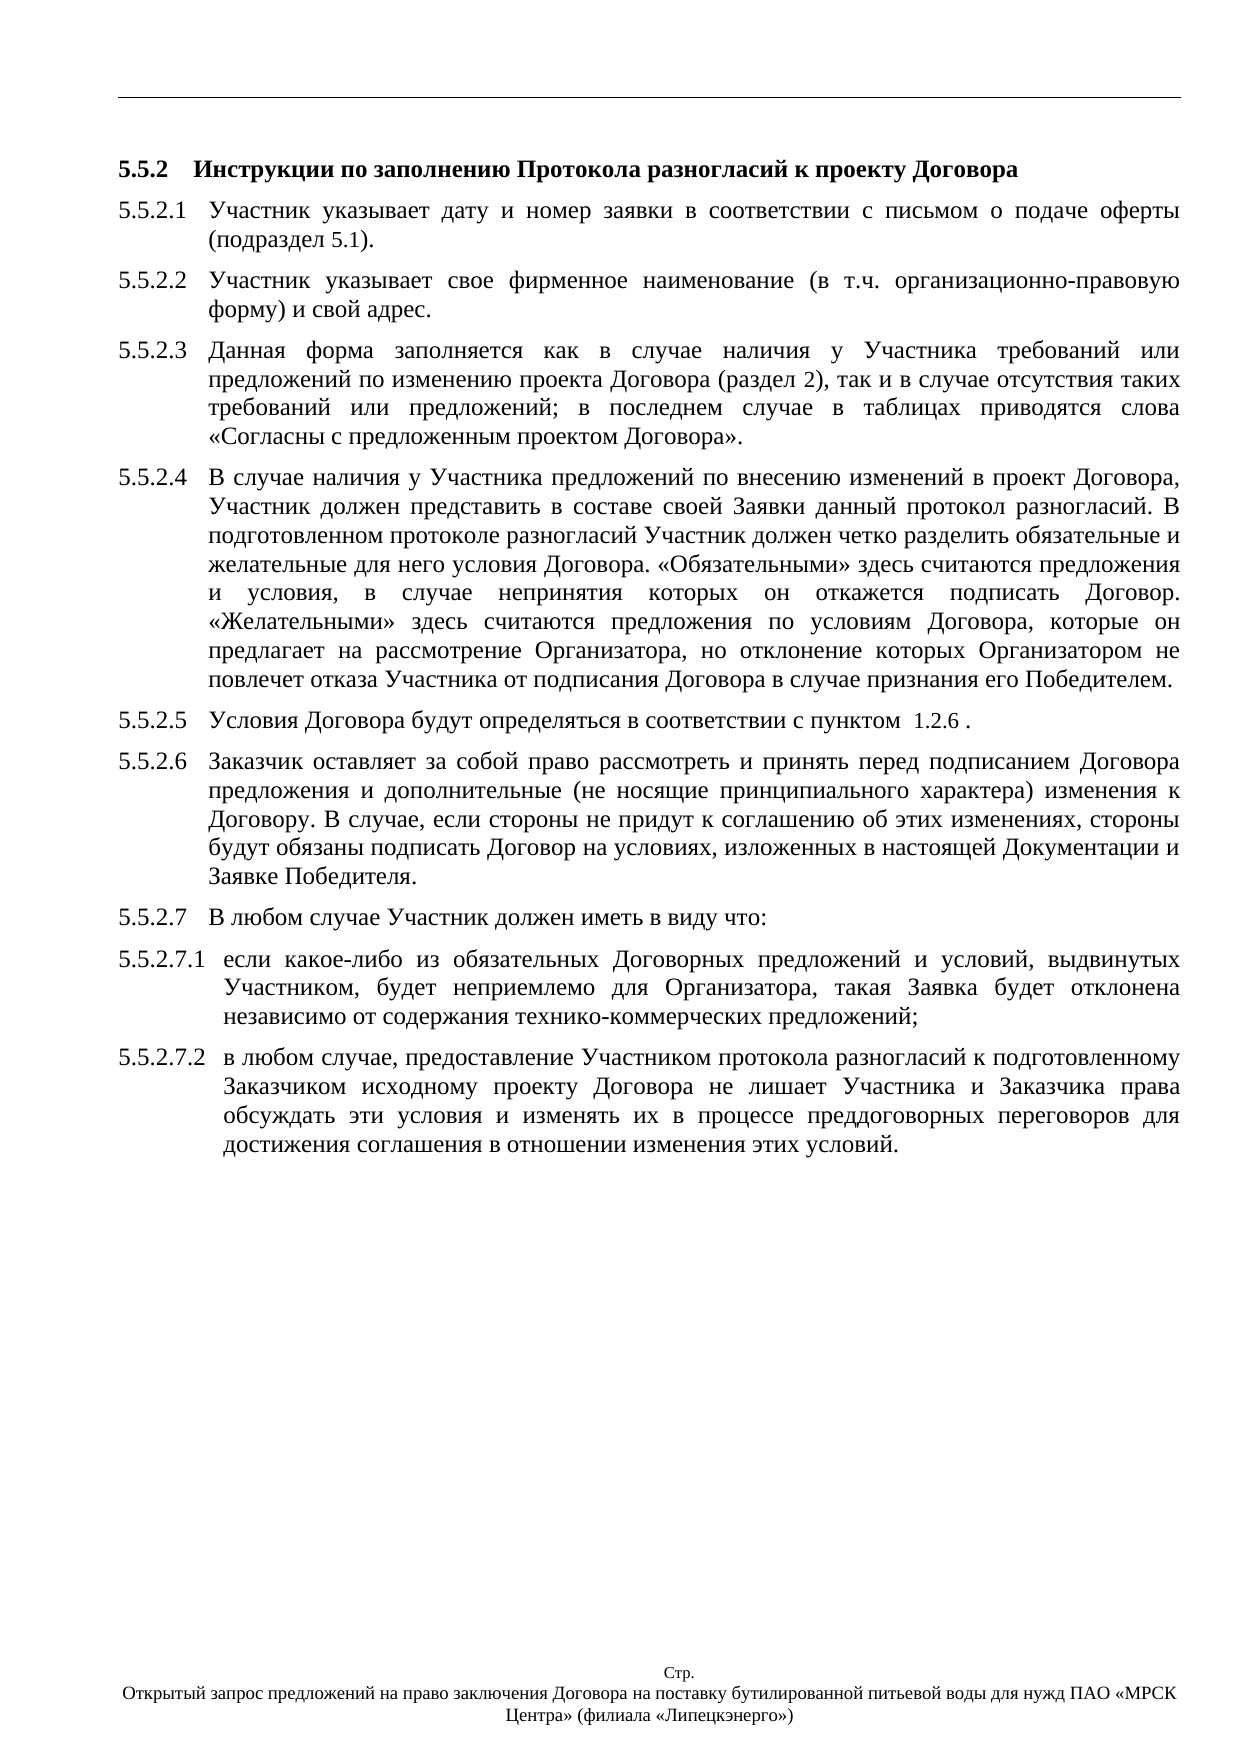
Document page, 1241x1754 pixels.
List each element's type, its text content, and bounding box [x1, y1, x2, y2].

subtitle Инструкции по заполнению Протокола разногласий к проекту Договора [118, 154, 1181, 182]
list в любом случае, предоставление Участником протокола разногласий к подготовленному Заказчиком исходному проекту Договора не лишает Участника и Заказчика права обсуждать эти условия и изменять их в процессе преддоговорных переговоров для достижения соглашения в отношении изменения этих условий. [118, 1042, 1181, 1157]
list Заказчик оставляет за собой право рассмотреть и принять перед подписанием Договора предложения и дополнительные (не носящие принципиального характера) изменения к Договору. В случае, если стороны не придут к соглашению об этих изменениях, стороны будут обязаны подписать Договор на условиях, изложенных в настоящей Документации и Заявке Победителя. [118, 746, 1181, 890]
list Участник указывает дату и номер заявки в соответствии с письмом о подаче оферты (подраздел 5.1). [118, 195, 1181, 252]
list Условия Договора будут определяться в соответствии с пунктом 1.2.6 . [118, 705, 1181, 734]
list если какое-либо из обязательных Договорных предложений и условий, выдвинутых Участником, будет неприемлемо для Организатора, такая Заявка будет отклонена независимо от содержания технико-коммерческих предложений; [118, 944, 1181, 1030]
list В любом случае Участник должен иметь в виду что: [118, 902, 1181, 931]
list Участник указывает свое фирменное наименование (в т.ч. организационно-правовую форму) и свой адрес. [118, 265, 1181, 322]
list Данная форма заполняется как в случае наличия у Участника требований или предложений по изменению проекта Договора (раздел 2), так и в случае отсутствия таких требований или предложений; в последнем случае в таблицах приводятся слова «Согласны с предложенным проектом Договора». [118, 335, 1181, 450]
list В случае наличия у Участника предложений по внесению изменений в проект Договора, Участник должен представить в составе своей Заявки данный протокол разногласий. В подготовленном протоколе разногласий Участник должен четко разделить обязательные и желательные для него условия Договора. «Обязательными» здесь считаются предложения и условия, в случае непринятия которых он откажется подписать Договор. «Желательными» здесь считаются предложения по условиям Договора, которые он предлагает на рассмотрение Организатора, но отклонение которых Организатором не повлечет отказа Участника от подписания Договора в случае признания его Победителем. [118, 462, 1181, 692]
